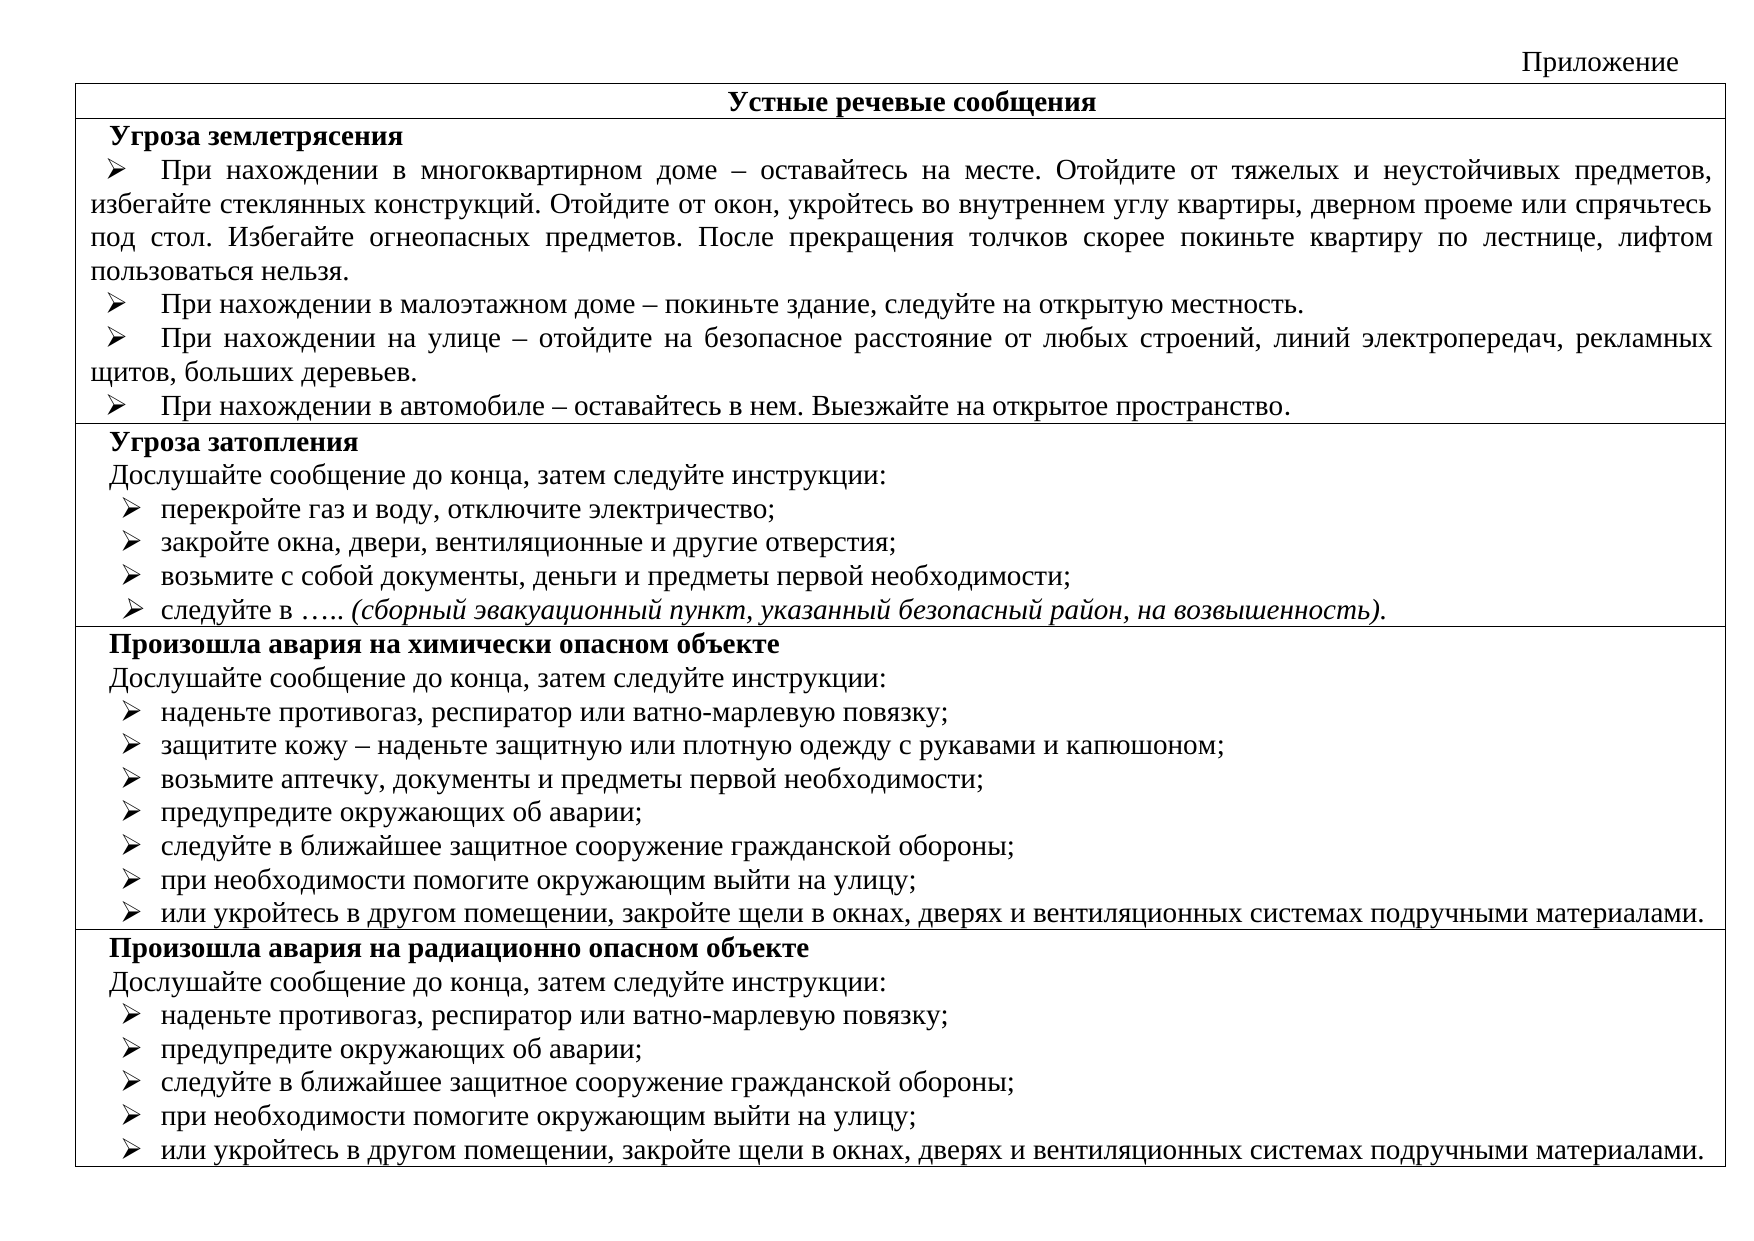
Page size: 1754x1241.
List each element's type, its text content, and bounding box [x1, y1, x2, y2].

table_cell Угроза затопления Дослушайте сообщение до конца, затем следуйте инструкции: перекройте газ и воду, отключите электричество; закройте окна, двери, вентиляционные и другие отверстия; возьмите с собой документы, деньги и предметы первой необходимости; следуйте в ….. (сборный эвакуационный пункт, указанный безопасный район, на возвышенность). [76, 424, 1725, 626]
text Приложение [75, 44, 1679, 78]
table_cell Произошла авария на химически опасном объекте Дослушайте сообщение до конца, затем следуйте инструкции: наденьте противогаз, респиратор или ватно-марлевую повязку; защитите кожу – наденьте защитную или плотную одежду с рукавами и капюшоном; возьмите аптечку, документы и предметы первой необходимости; предупредите окружающих об аварии; следуйте в ближайшее защитное сооружение гражданской обороны; при необходимости помогите окружающим выйти на улицу; или укройтесь в другом помещении, закройте щели в окнах, дверях и вентиляционных системах подручными материалами. [76, 627, 1725, 929]
table_header Устные речевые сообщения [76, 84, 1725, 117]
table_cell Угроза землетрясения При нахождении в многоквартирном доме – оставайтесь на месте. Отойдите от тяжелых и неустойчивых предметов, избегайте стеклянных конструкций. Отойдите от окон, укройтесь во внутреннем углу квартиры, дверном проеме или спрячьтесь под стол. Избегайте огнеопасных предметов. После прекращения толчков скорее покиньте квартиру по лестнице, лифтом пользоваться нельзя. При нахождении в малоэтажном доме – покиньте здание, следуйте на открытую местность. При нахождении на улице – отойдите на безопасное расстояние от любых строений, линий электропередач, рекламных щитов, больших деревьев. При нахождении в автомобиле – оставайтесь в нем. Выезжайте на открытое пространство. [76, 119, 1725, 423]
table_cell Произошла авария на радиационно опасном объекте Дослушайте сообщение до конца, затем следуйте инструкции: наденьте противогаз, респиратор или ватно-марлевую повязку; предупредите окружающих об аварии; следуйте в ближайшее защитное сооружение гражданской обороны; при необходимости помогите окружающим выйти на улицу; или укройтесь в другом помещении, закройте щели в окнах, дверях и вентиляционных системах подручными материалами. [76, 930, 1725, 1166]
